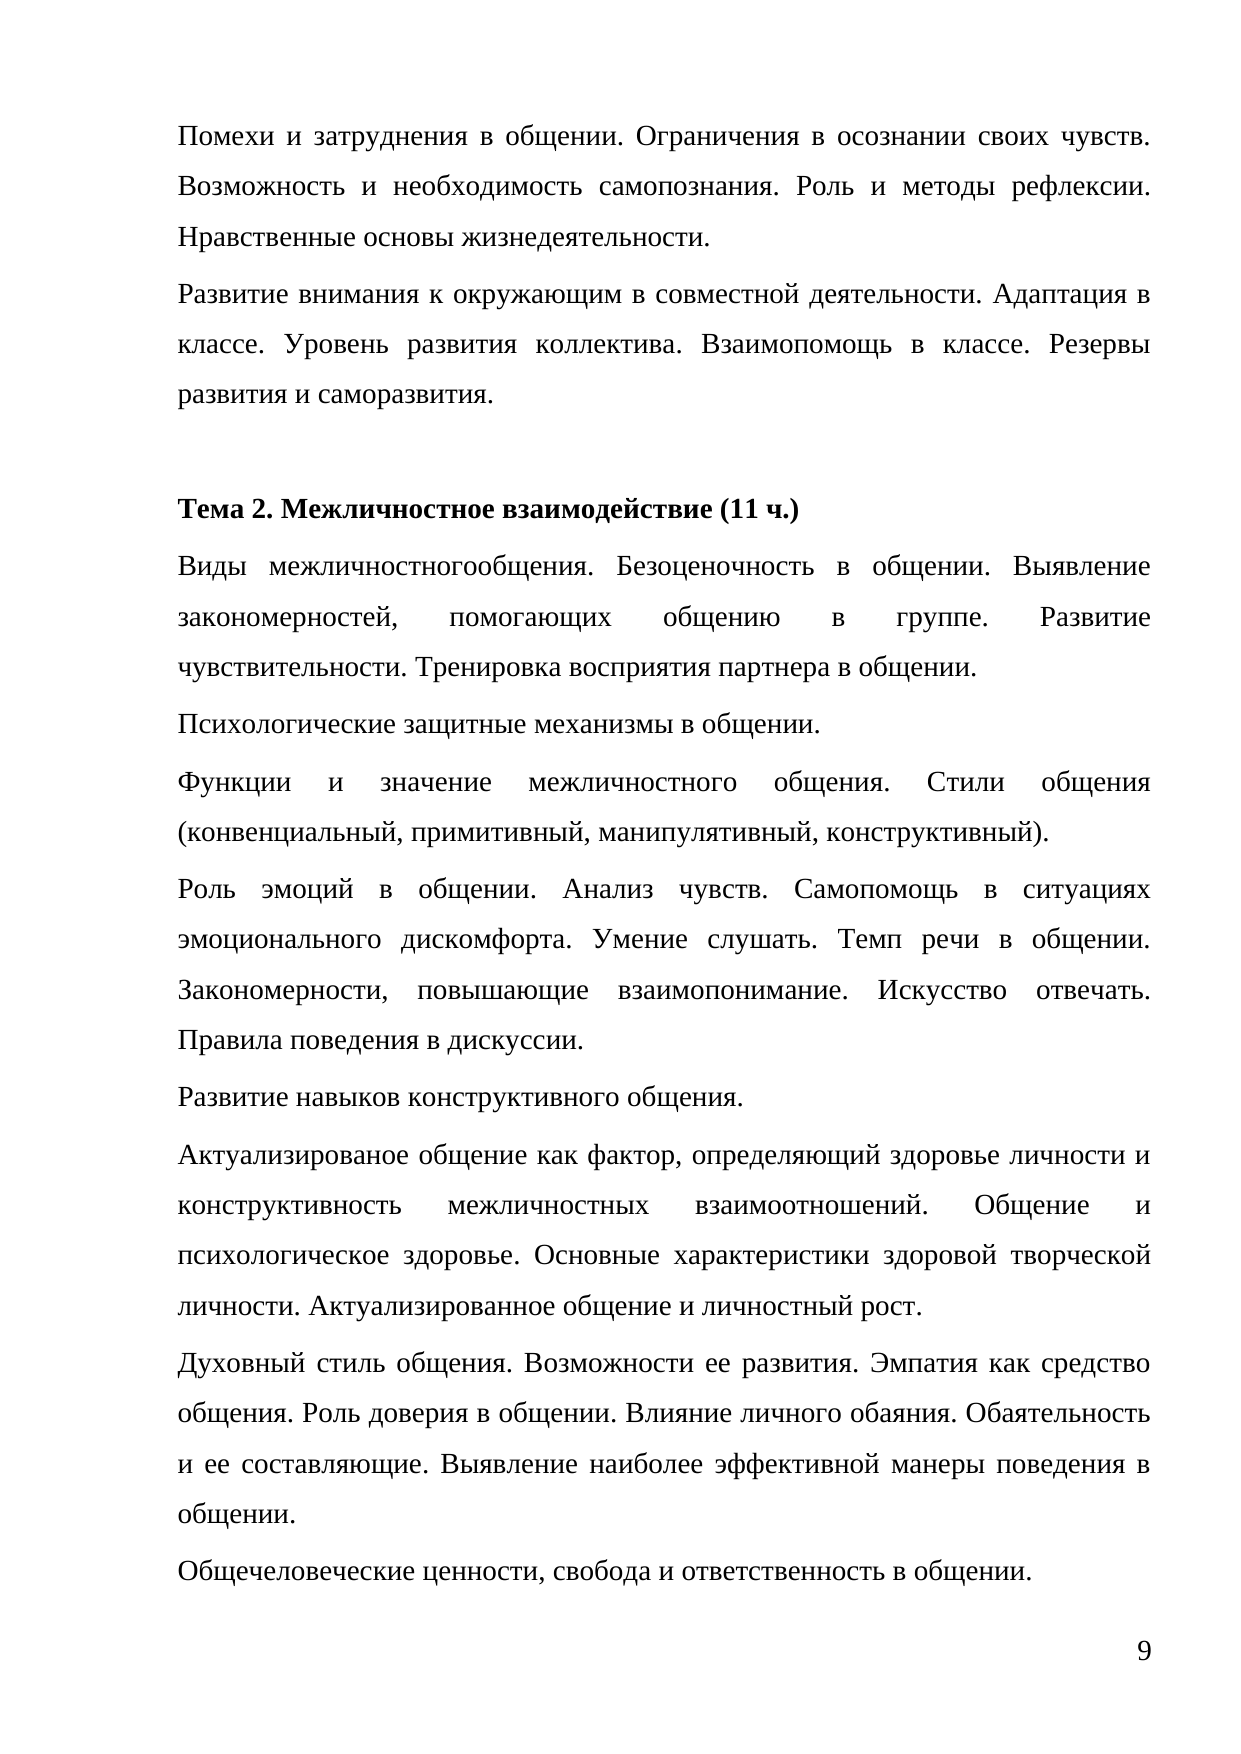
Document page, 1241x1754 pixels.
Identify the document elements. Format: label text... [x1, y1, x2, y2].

text Функции и значение межличностного общения. Стили общения (конвенциальный, примитивный, манипулятивный, конструктивный). [177, 764, 1152, 848]
text Духовный стиль общения. Возможности ее развития. Эмпатия как средство общения. Роль доверия в общении. Влияние личного обаяния. Обаятельность и ее составляющие. Выявление наиболее эффективной манеры поведения в общении. [177, 1345, 1152, 1529]
text Развитие внимания к окружающим в совместной деятельности. Адаптация в классе. Уровень развития коллектива. Взаимопомощь в классе. Резервы развития и саморазвития. [177, 276, 1152, 410]
text Виды межличностногообщения. Безоценочность в общении. Выявление закономерностей, помогающих общению в группе. Развитие чувствительности. Тренировка восприятия партнера в общении. [177, 548, 1152, 683]
text Психологические защитные механизмы в общении. [177, 706, 1152, 740]
text Помехи и затруднения в общении. Ограничения в осознании своих чувств. Возможность и необходимость самопознания. Роль и методы рефлексии. Нравственные основы жизнедеятельности. [177, 118, 1152, 252]
text Тема 2. Межличностное взаимодействие (11 ч.) [177, 491, 1152, 525]
text Развитие навыков конструктивного общения. [177, 1079, 1152, 1113]
text Актуализированое общение как фактор, определяющий здоровье личности и конструктивность межличностных взаимоотношений. Общение и психологическое здоровье. Основные характеристики здоровой творческой личности. Актуализированное общение и личностный рост. [177, 1137, 1152, 1321]
text Роль эмоций в общении. Анализ чувств. Самопомощь в ситуациях эмоционального дискомфорта. Умение слушать. Темп речи в общении. Закономерности, повышающие взаимопонимание. Искусство отвечать. Правила поведения в дискуссии. [177, 871, 1152, 1056]
text Общечеловеческие ценности, свобода и ответственность в общении. [177, 1553, 1152, 1587]
